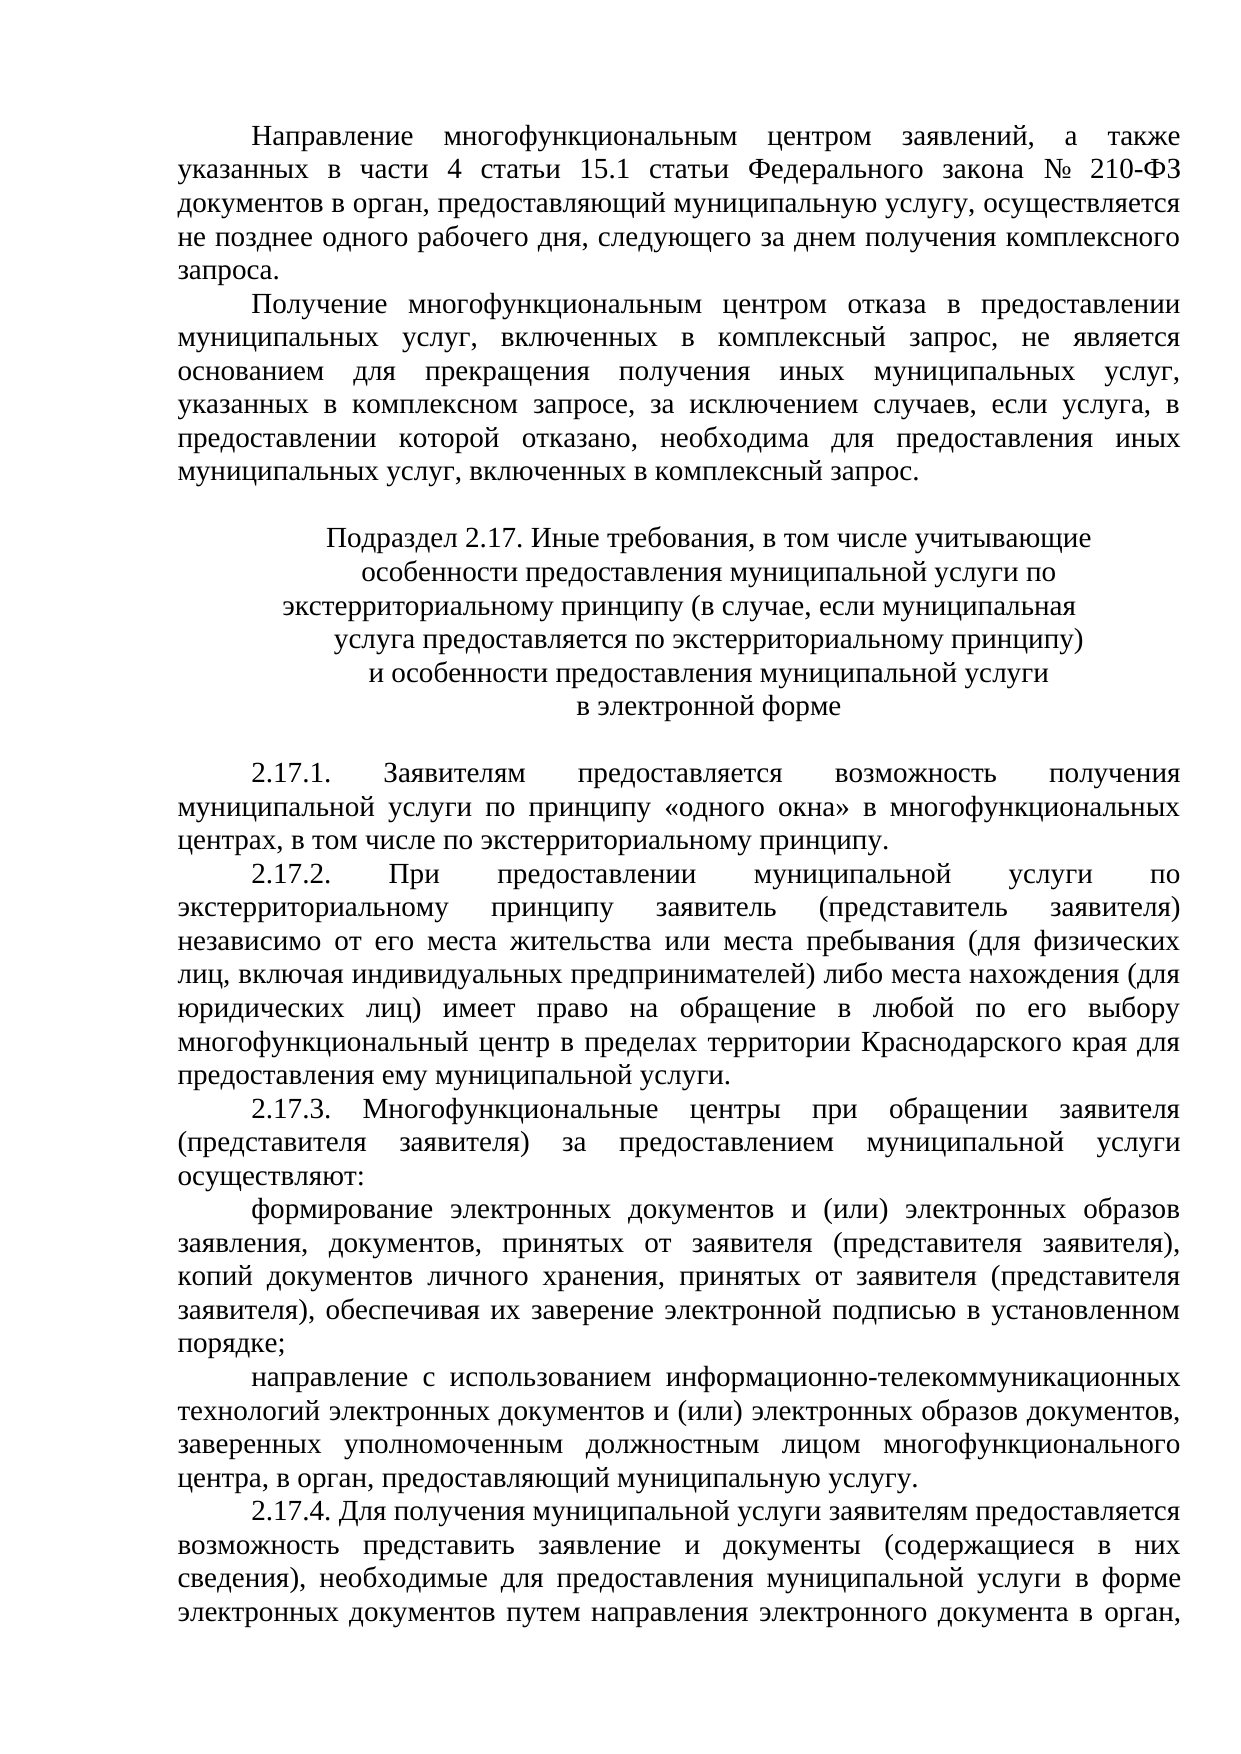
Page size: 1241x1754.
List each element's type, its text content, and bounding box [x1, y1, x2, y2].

text Подраздел 2.17. Иные требования, в том числе учитывающие [177, 521, 1181, 554]
text особенности предоставления муниципальной услуги по экстерриториальному принципу (в случае, если муниципальная [177, 554, 1181, 621]
text направление с использованием информационно-телекоммуникационных технологий электронных документов и (или) электронных образов документов, заверенных уполномоченным должностным лицом многофункционального центра, в орган, предоставляющий муниципальную услугу. [177, 1359, 1181, 1493]
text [177, 1493, 1181, 1627]
text 2.17.1. Заявителям предоставляется возможность получения муниципальной услуги по принципу «одного окна» в многофункциональных центрах, в том числе по экстерриториальному принципу. [177, 755, 1181, 856]
text формирование электронных документов и (или) электронных образов заявления, документов, принятых от заявителя (представителя заявителя), копий документов личного хранения, принятых от заявителя (представителя заявителя), обеспечивая их заверение электронной подписью в установленном порядке; [177, 1191, 1181, 1359]
text услуга предоставляется по экстерриториальному принципу) [177, 621, 1181, 655]
text и особенности предоставления муниципальной услуги [177, 655, 1181, 688]
text 2.17.3. Многофункциональные центры при обращении заявителя (представителя заявителя) за предоставлением муниципальной услуги осуществляют: [177, 1091, 1181, 1191]
text 2.17.2. При предоставлении муниципальной услуги по экстерриториальному принципу заявитель (представитель заявителя) независимо от его места жительства или места пребывания (для физических лиц, включая индивидуальных предпринимателей) либо места нахождения (для юридических лиц) имеет право на обращение в любой по его выбору многофункциональный центр в пределах территории Краснодарского края для предоставления ему муниципальной услуги. [177, 856, 1181, 1091]
text Получение многофункциональным центром отказа в предоставлении муниципальных услуг, включенных в комплексный запрос, не является основанием для прекращения получения иных муниципальных услуг, указанных в комплексном запросе, за исключением случаев, если услуга, в предоставлении которой отказано, необходима для предоставления иных муниципальных услуг, включенных в комплексный запрос. [177, 286, 1181, 487]
text Направление многофункциональным центром заявлений, а также указанных в части 4 статьи 15.1 статьи Федерального закона № 210-ФЗ документов в орган, предоставляющий муниципальную услугу, осуществляется не позднее одного рабочего дня, следующего за днем получения комплексного запроса. [177, 118, 1181, 286]
text в электронной форме [177, 688, 1181, 722]
